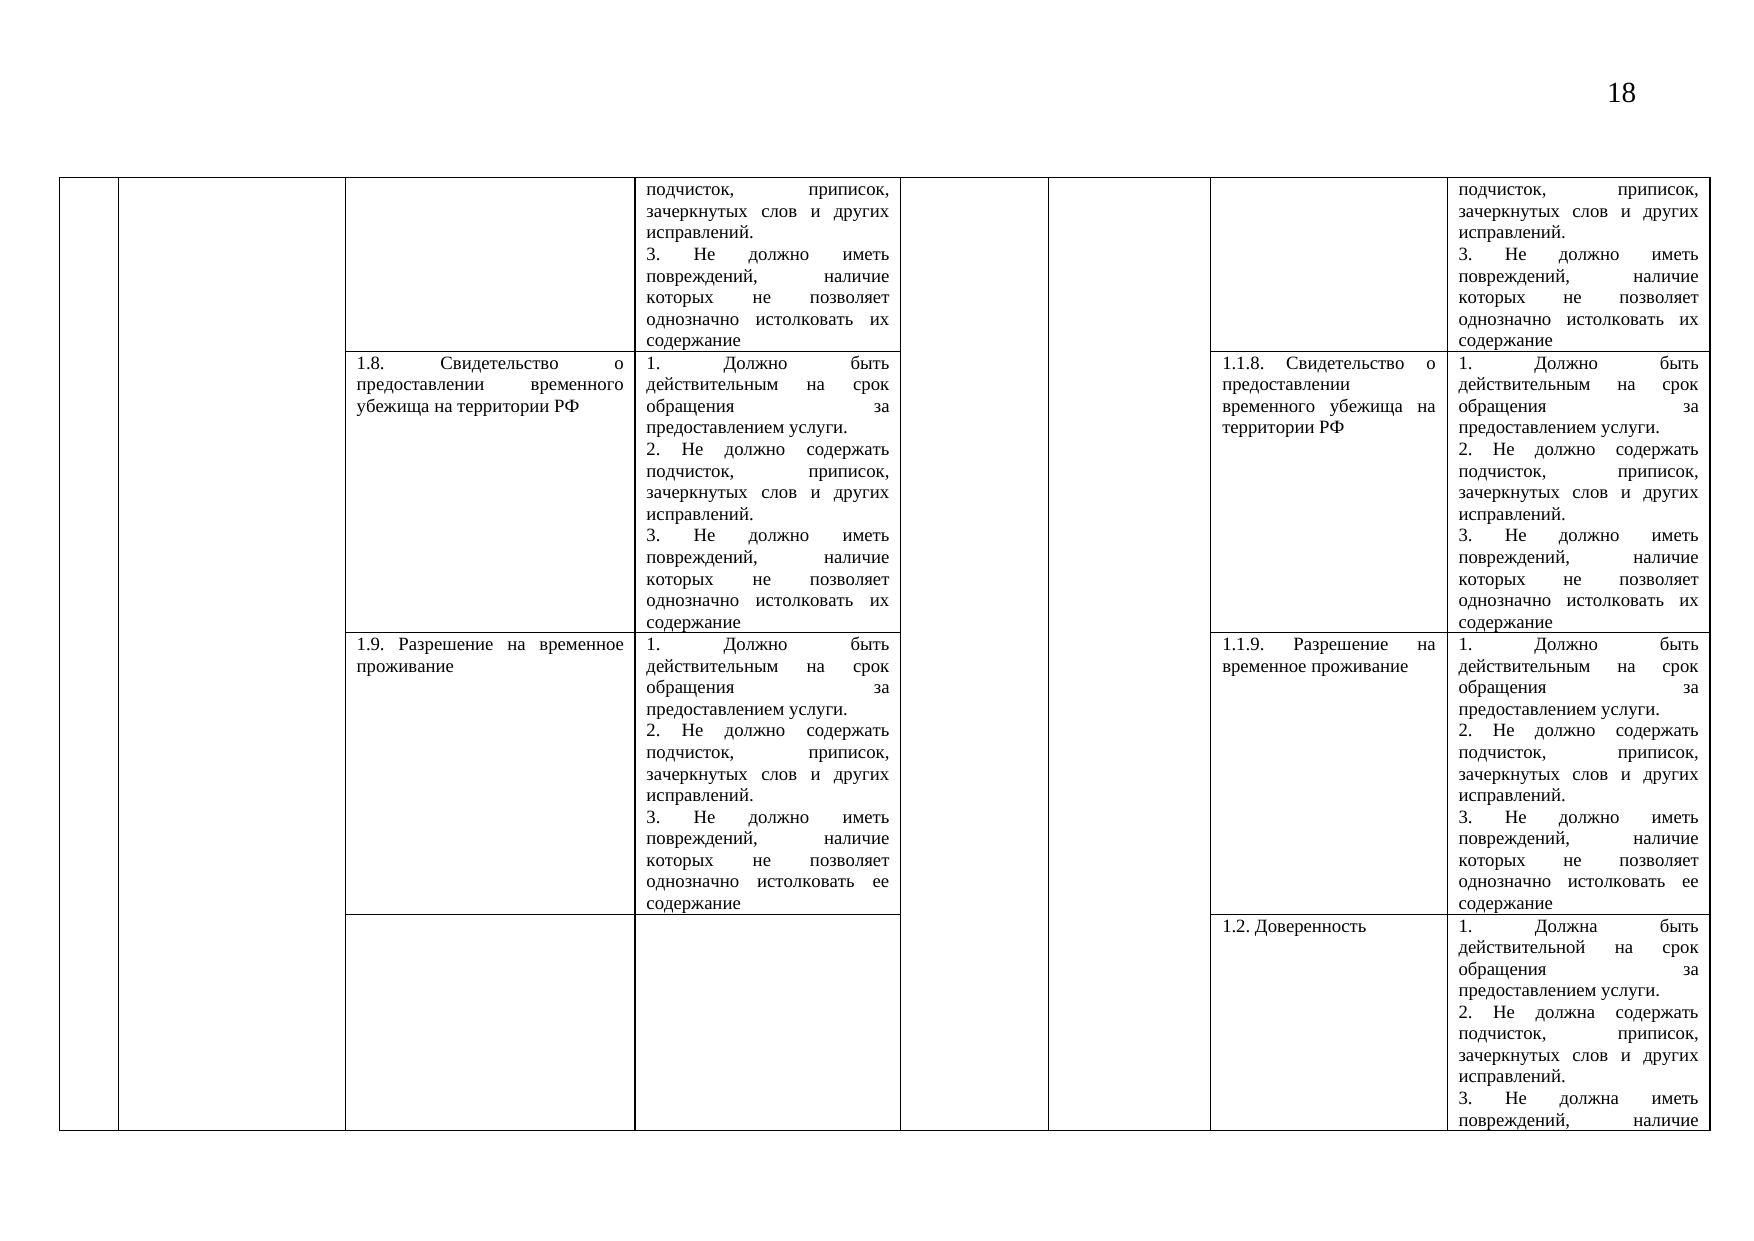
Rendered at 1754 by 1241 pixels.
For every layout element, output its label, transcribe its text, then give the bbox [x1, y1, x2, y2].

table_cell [1211, 178, 1447, 351]
table_cell 1. Должно быть действительным на срок обращения за предоставлением услуги. 2. Не должно содержать подчисток, приписок, зачеркнутых слов и других исправлений. 3. Не должно иметь повреждений, наличие которых не позволяет однозначно истолковать ее содержание [1448, 633, 1709, 913]
table_cell [636, 915, 900, 1130]
table_cell 1.1.8. Свидетельство о предоставлении временного убежища на территории РФ [1211, 352, 1447, 632]
table_cell 1.1.9. Разрешение на временное проживание [1211, 633, 1447, 913]
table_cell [1448, 915, 1709, 1130]
table_cell [346, 915, 634, 1130]
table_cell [1448, 178, 1709, 351]
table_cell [636, 178, 900, 351]
table_cell 1.9. Разрешение на временное проживание [346, 633, 634, 913]
table_cell 1. Должно быть действительным на срок обращения за предоставлением услуги. 2. Не должно содержать подчисток, приписок, зачеркнутых слов и других исправлений. 3. Не должно иметь повреждений, наличие которых не позволяет однозначно истолковать ее содержание [636, 633, 900, 913]
table_cell 1.2. Доверенность [1211, 915, 1447, 1130]
table_cell 1.8. Свидетельство о предоставлении временного убежища на территории РФ [346, 352, 634, 632]
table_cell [346, 178, 634, 351]
